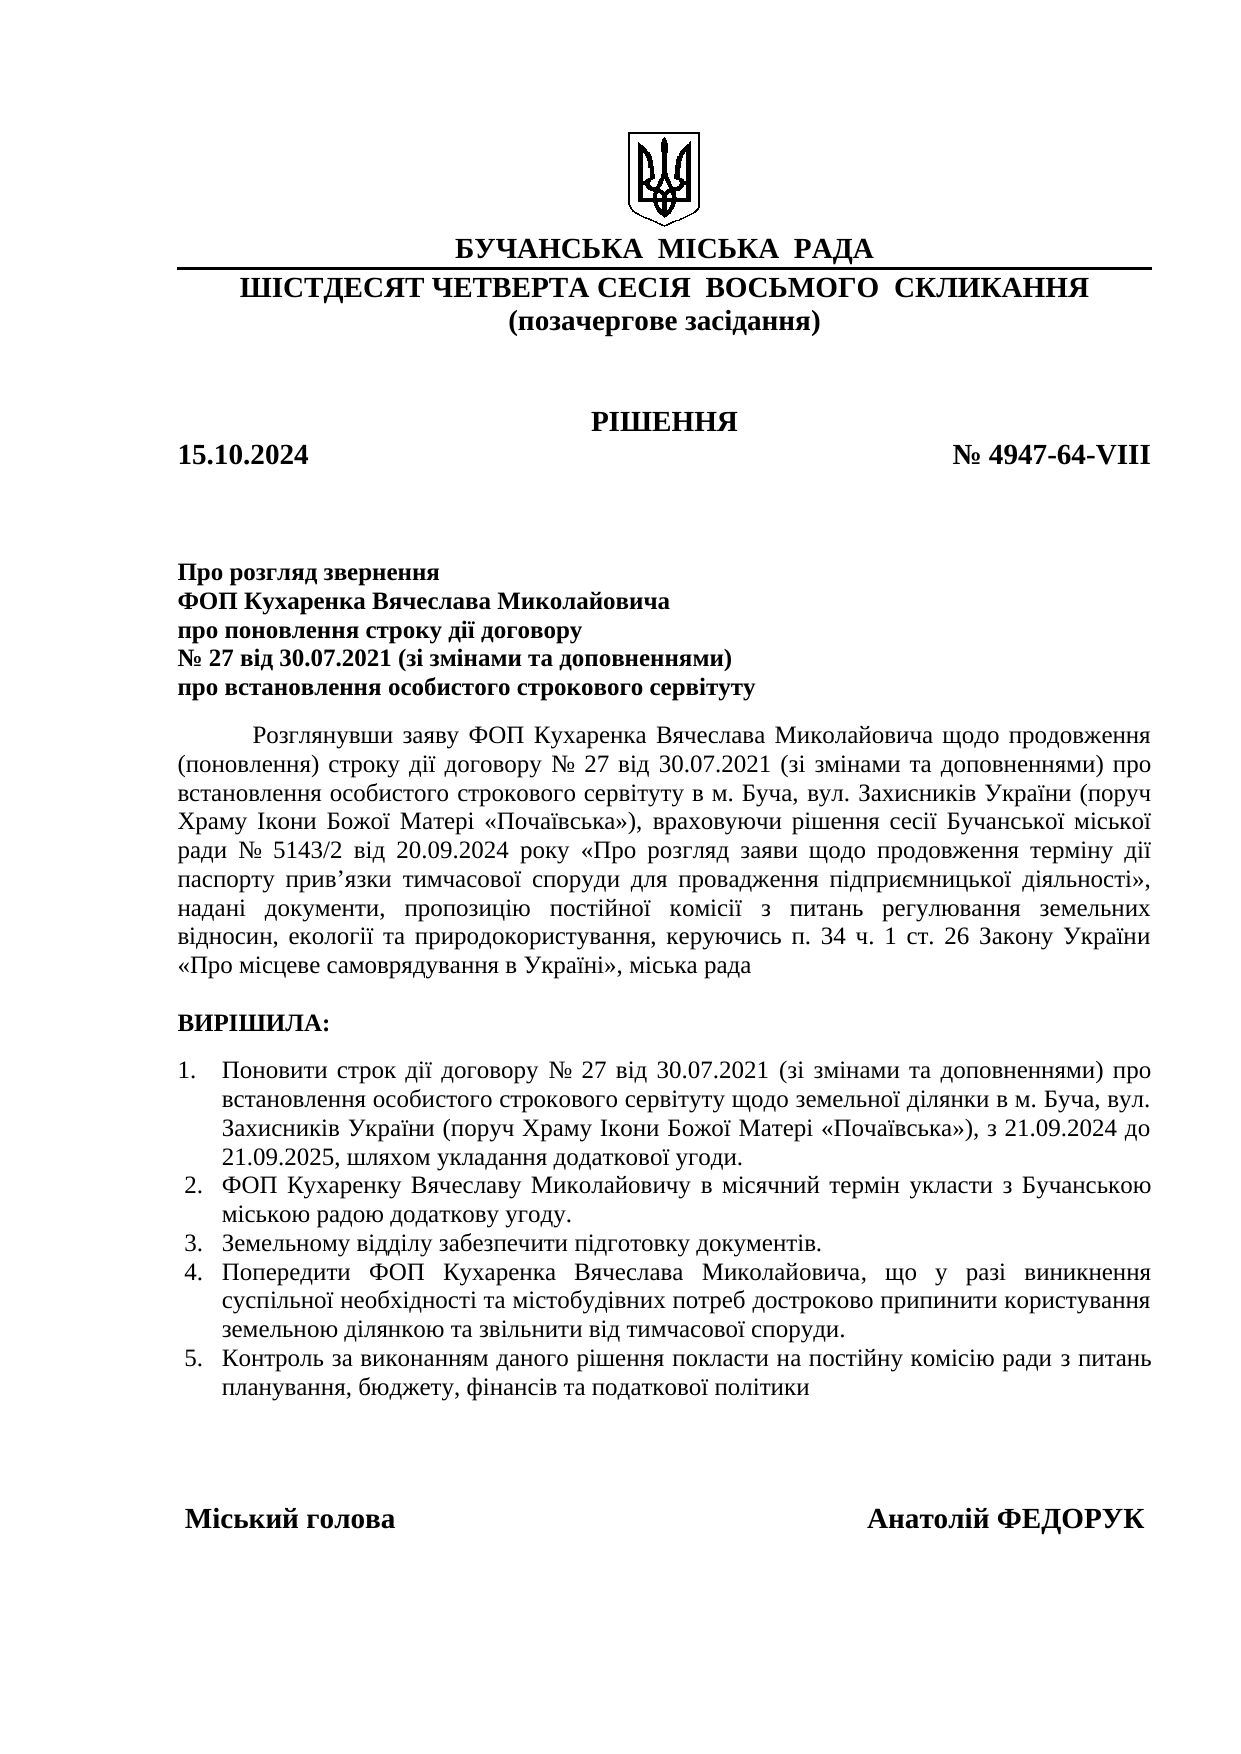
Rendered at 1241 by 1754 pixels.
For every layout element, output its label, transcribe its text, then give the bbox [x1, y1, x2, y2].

text Міський голова Анатолій ФЕДОРУК [177, 1501, 1152, 1535]
list ФОП Кухаренку Вячеславу Миколайовичу в місячний термін укласти з Бучанською міською радою додаткову угоду. [184, 1171, 1152, 1228]
text про поновлення строку дії договору [177, 615, 1152, 643]
text РІШЕННЯ [177, 404, 1152, 437]
text Про розгляд звернення [177, 557, 1152, 586]
list Земельному відділу забезпечити підготовку документів. [184, 1228, 1152, 1257]
text № 27 від 30.07.2021 (зі змінами та доповненнями) [177, 643, 1152, 672]
list Поновити строк дії договору № 27 від 30.07.2021 (зі змінами та доповненнями) про встановлення особистого строкового сервітуту щодо земельної ділянки в м. Буча, вул. Захисників України (поруч Храму Ікони Божої Матері «Почаївська»), з 21.09.2024 до 21.09.2025, шляхом укладання додаткової угоди. [177, 1056, 1152, 1171]
text 15.10.2024 № 4947-64-VІІІ [177, 437, 1152, 471]
text БУЧАНСЬКА МІСЬКА РАДА [177, 231, 1152, 267]
text Розглянувши заяву ФОП Кухаренка Вячеслава Миколайовича щодо продовження (поновлення) строку дії договору № 27 від 30.07.2021 (зі змінами та доповненнями) про встановлення особистого строкового сервітуту в м. Буча, вул. Захисників України (поруч Храму Ікони Божої Матері «Почаївська»), враховуючи рішення сесії Бучанської міської ради № 5143/2 від 20.09.2024 року «Про розгляд заяви щодо продовження терміну дії паспорту прив’язки тимчасової споруди для провадження підприємницької діяльності», надані документи, пропозицію постійної комісії з питань регулювання земельних відносин, екології та природокористування, керуючись п. 34 ч. 1 ст. 26 Закону України «Про місцеве самоврядування в Україні», міська рада [177, 720, 1152, 979]
list Попередити ФОП Кухаренка Вячеслава Миколайовича, що у разі виникнення суспільної необхідності та містобудівних потреб достроково припинити користування земельною ділянкою та звільнити від тимчасової споруди. [184, 1257, 1152, 1343]
text про встановлення особистого строкового сервітуту [177, 672, 1152, 701]
text ФОП Кухаренка Вячеслава Миколайовича [177, 586, 1152, 615]
text (позачергове засідання) [177, 303, 1152, 337]
text ШІСТДЕСЯТ ЧЕТВЕРТА СЕСІЯ ВОСЬМОГО СКЛИКАННЯ [177, 270, 1152, 303]
list Контроль за виконанням даного рішення покласти на постійну комісію ради з питань планування, бюджету, фінансів та податкової політики [184, 1343, 1152, 1401]
text ВИРІШИЛА: [177, 1008, 1152, 1036]
